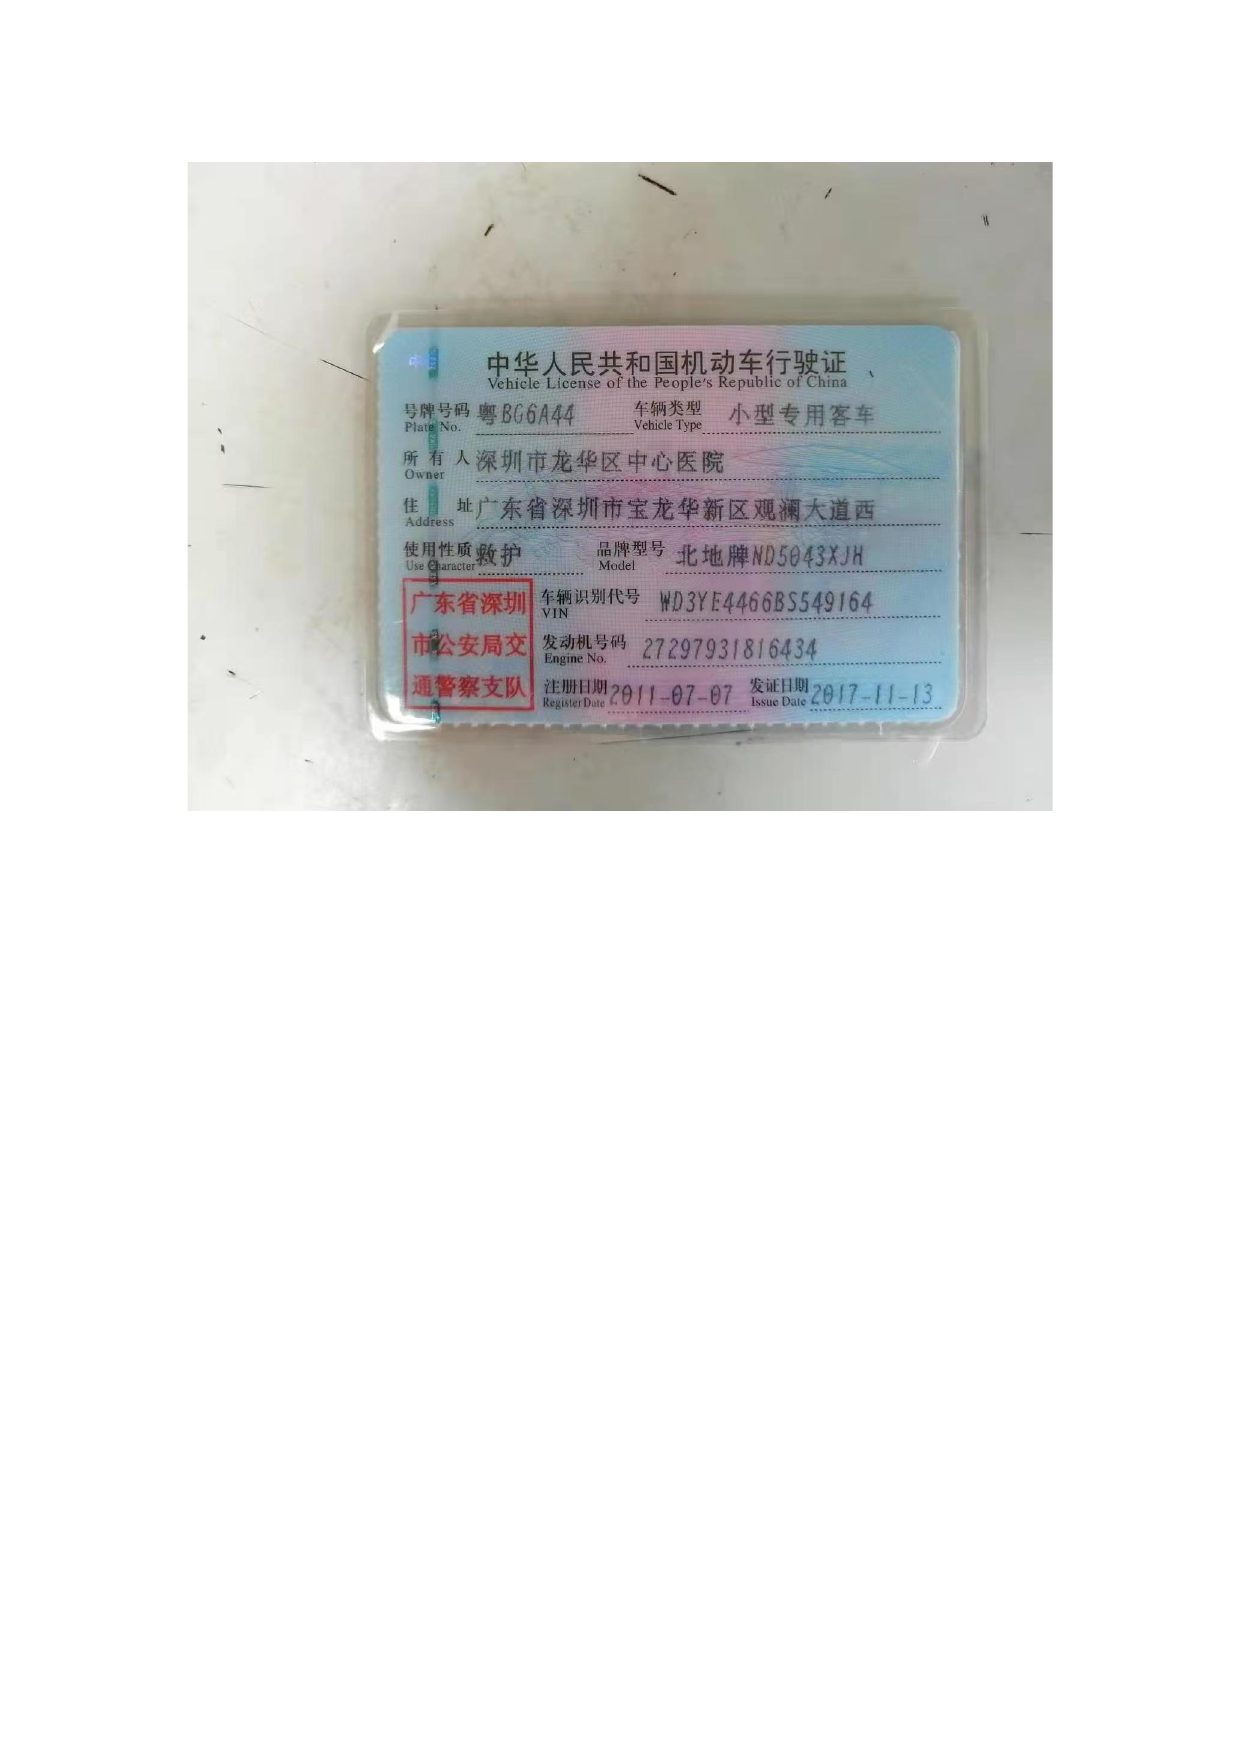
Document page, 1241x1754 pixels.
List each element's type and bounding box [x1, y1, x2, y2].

picture [187, 162, 1053, 811]
